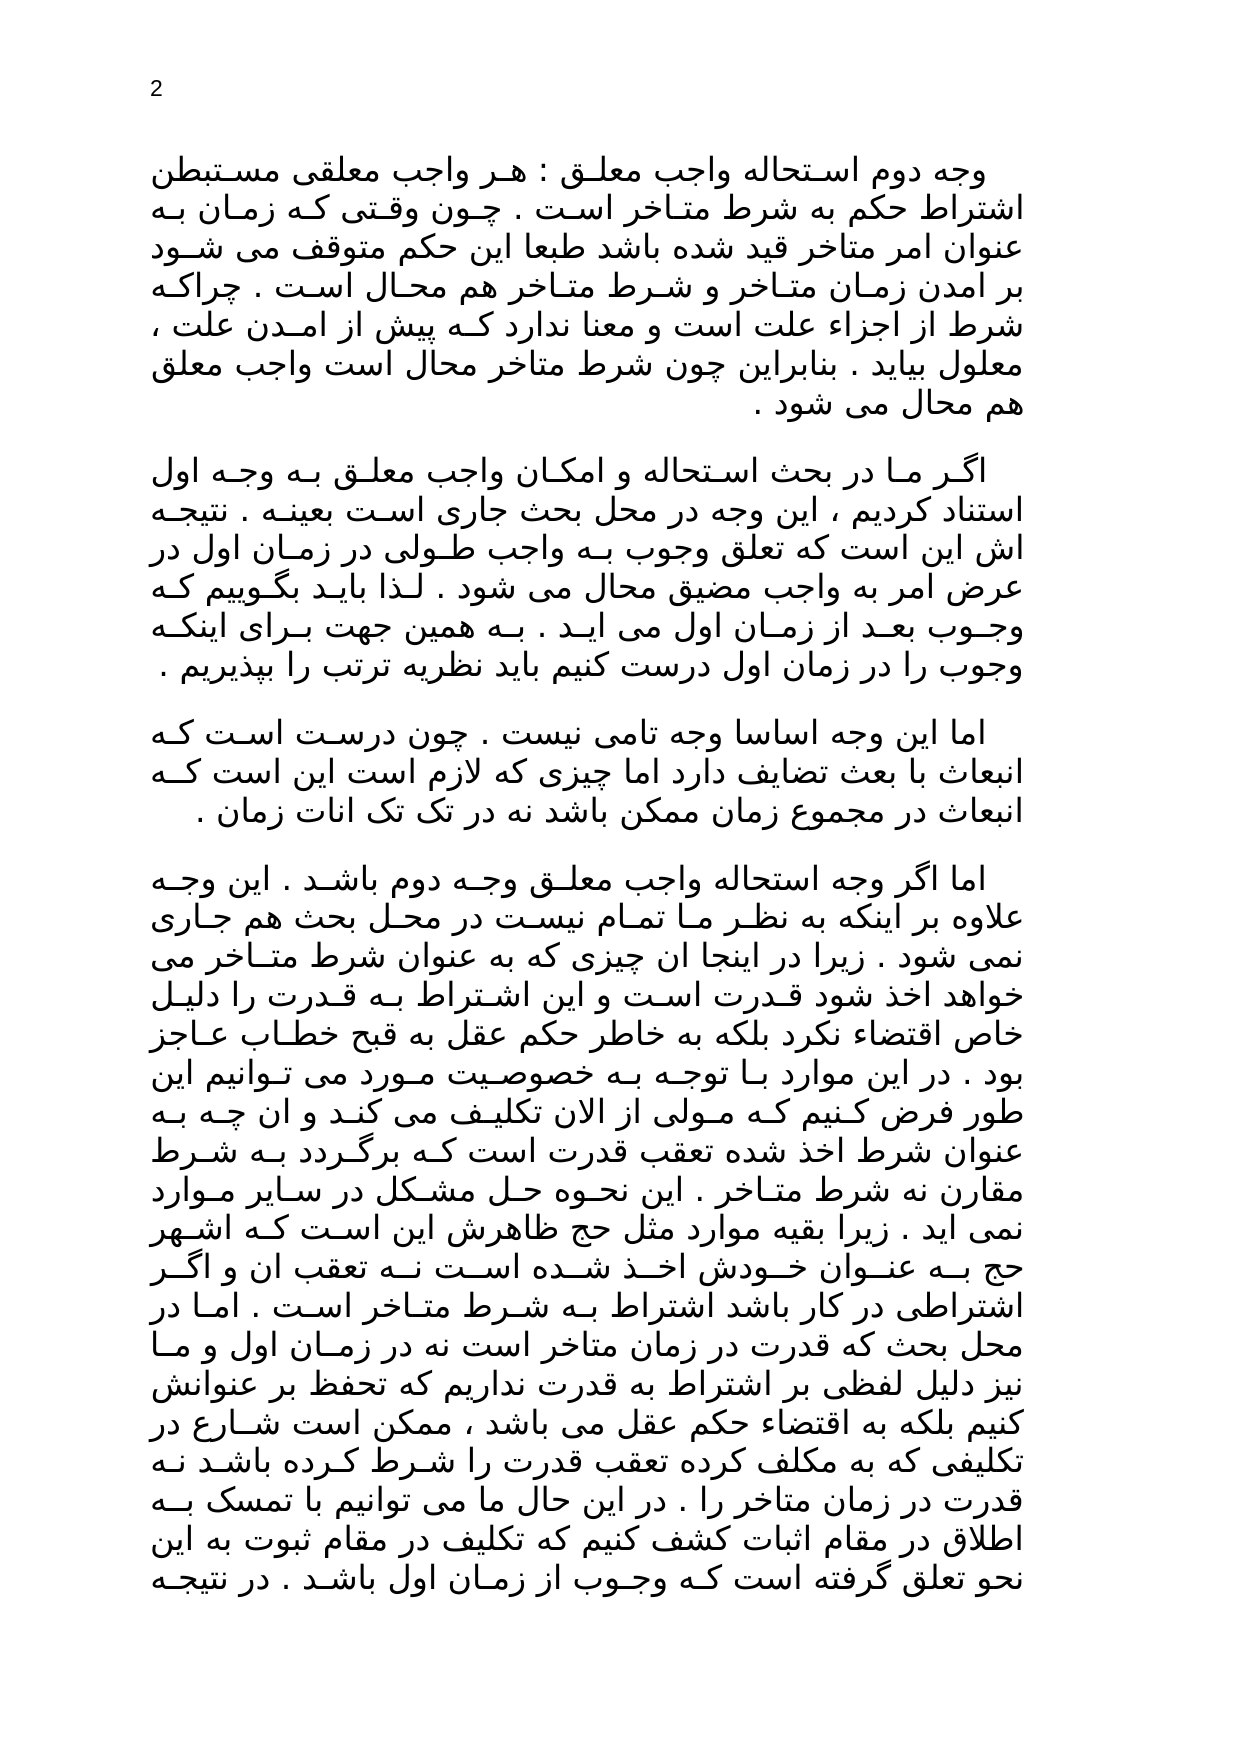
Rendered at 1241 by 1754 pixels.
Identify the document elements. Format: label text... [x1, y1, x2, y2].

text اما این وجه اساسا وجه تامی نیست . چون درست است که انبعاث با بعث تضایف دارد اما چیزی که لازم است این است که انبعاث در مجموع زمان ممکن باشد نه در تک تک انات زمان . [150, 713, 1024, 830]
text وجه دوم استحاله واجب معلق : هر واجب معلقی مستبطن اشتراط حکم به شرط متاخر است . چون وقتی که زمان به عنوان امر متاخر قید شده باشد طبعا این حکم متوقف می شود بر امدن زمان متاخر و شرط متاخر هم محال است . چراکه شرط از اجزاء علت است و معنا ندارد که پیش از امدن علت ، معلول بیاید . بنابراین چون شرط متاخر محال است واجب معلق هم محال می شود . [150, 150, 1024, 422]
text اگر ما در بحث استحاله و امکان واجب معلق به وجه اول استناد کردیم ، این وجه در محل بحث جاری است بعینه . نتیجه اش این است که تعلق وجوب به واجب طولی در زمان اول در عرض امر به واجب مضیق محال می شود . لذا باید بگوییم که وجوب بعد از زمان اول می اید . به همین جهت برای اینکه وجوب را در زمان اول درست کنیم باید نظریه ترتب را بپذیریم . [150, 451, 1024, 684]
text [150, 859, 1024, 1597]
